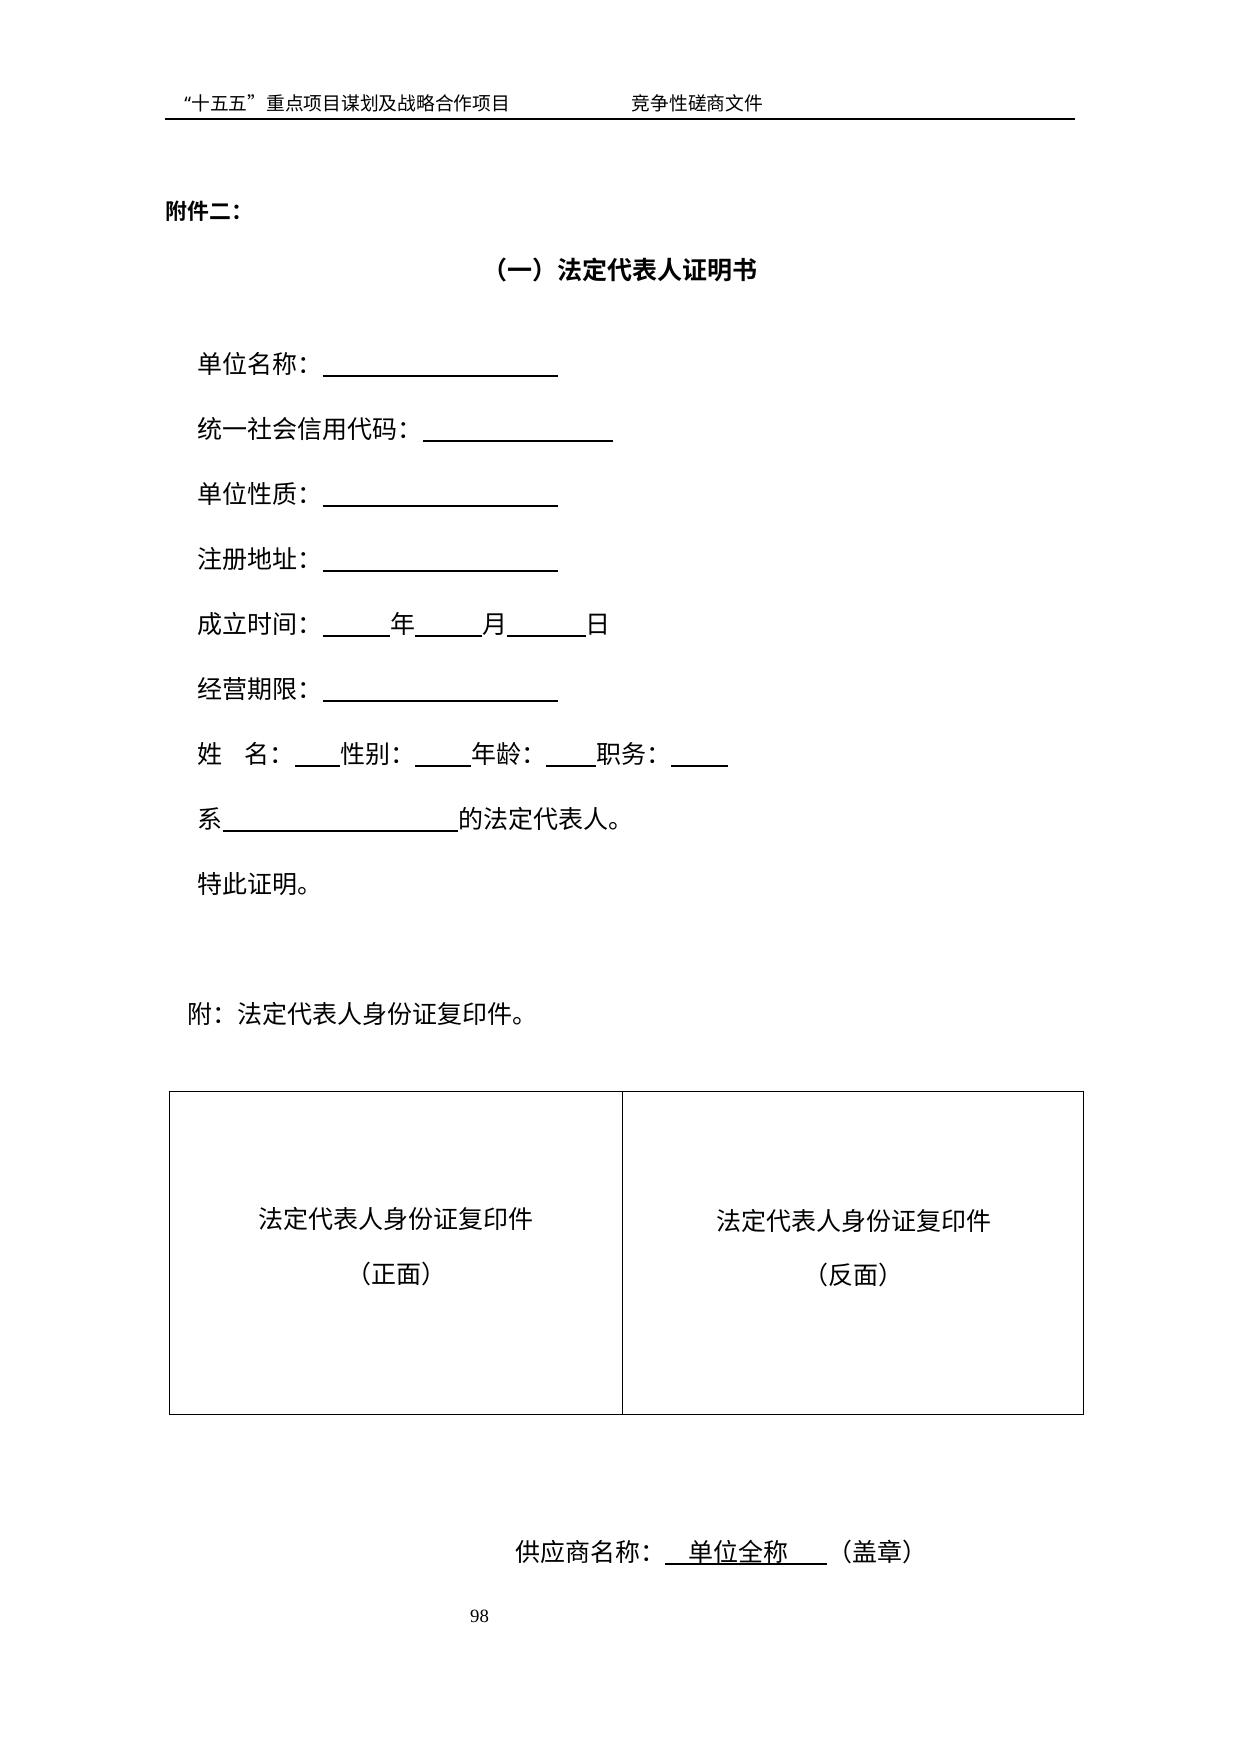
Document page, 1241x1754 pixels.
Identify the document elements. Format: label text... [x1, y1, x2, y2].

text 成立时间： 年 月 日 [165, 590, 1075, 655]
text 附件二： [165, 193, 1075, 226]
text 特此证明。 [165, 850, 1075, 915]
text 系 的法定代表人。 [165, 785, 1075, 850]
text （一）法定代表人证明书 [165, 236, 1075, 301]
text 注册地址： [165, 525, 1075, 590]
text 单位名称： [165, 330, 1075, 395]
table_header 法定代表人身份证复印件 （正面） [170, 1092, 622, 1414]
text 经营期限： [165, 655, 1075, 720]
text 统一社会信用代码： [165, 395, 1075, 460]
text 供应商名称： 单位全称 （盖章） [165, 1518, 1075, 1583]
text 附：法定代表人身份证复印件。 [165, 980, 1075, 1045]
text 姓 名： 性别： 年龄： 职务： [165, 720, 1075, 785]
text 单位性质： [165, 460, 1075, 525]
table_header 法定代表人身份证复印件 （反面） [623, 1092, 1083, 1414]
